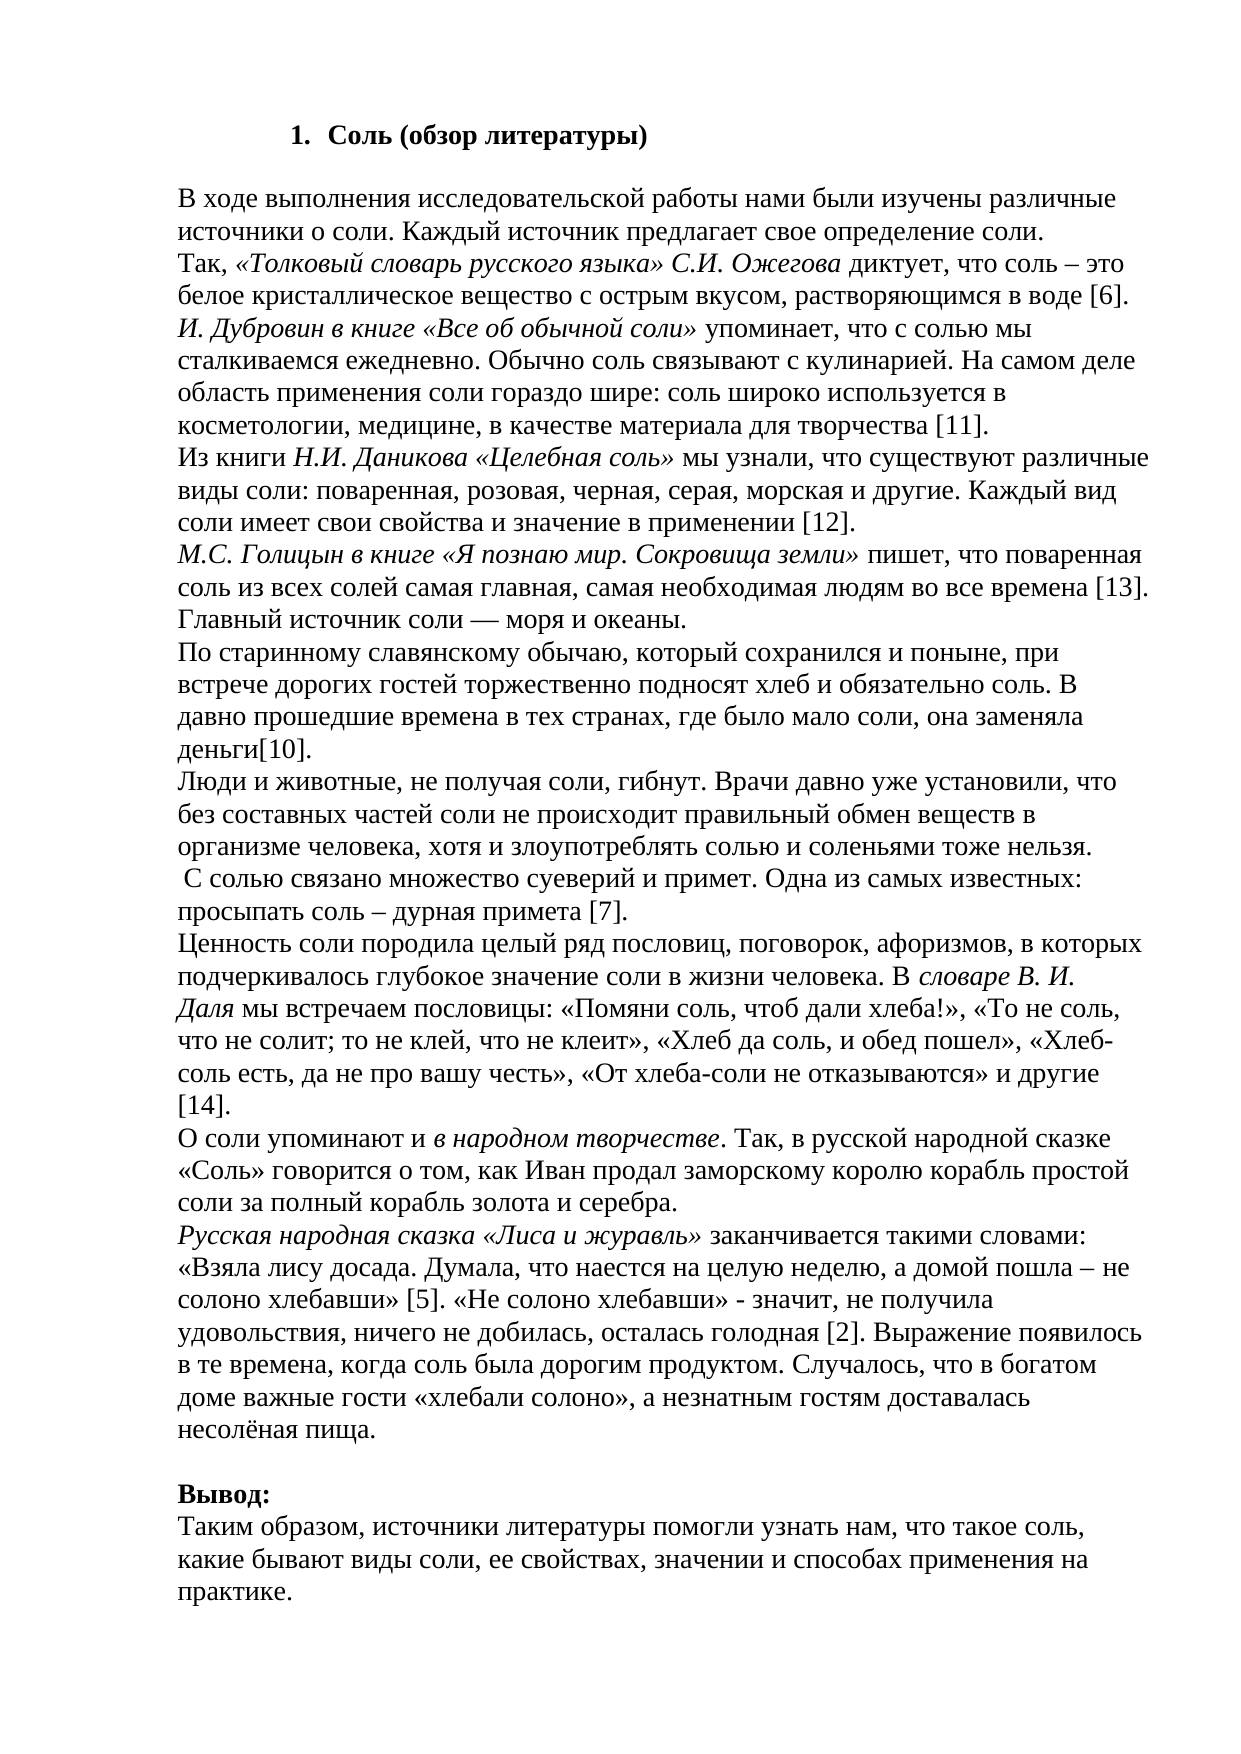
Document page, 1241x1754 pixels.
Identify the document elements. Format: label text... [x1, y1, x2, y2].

text Ценность соли породила целый ряд пословиц, поговорок, афоризмов, в которых подчеркивалось глубокое значение соли в жизни человека. В словаре В. И. Даля мы встречаем пословицы: «Помяни соль, чтоб дали хлеба!», «То не соль, что не солит; то не клей, что не клеит», «Хлеб да соль, и обед пошел», «Хлеб-соль есть, да не про вашу честь», «От хлеба-соли не отказываются» и другие [14]. [177, 926, 1152, 1121]
text В ходе выполнения исследовательской работы нами были изучены различные источники о соли. Каждый источник предлагает свое определение соли. Так, «Толковый словарь русского языка» С.И. Ожегова диктует, что соль – это белое кристаллическое вещество с острым вкусом, растворяющимся в воде [6]. [177, 181, 1152, 311]
text О соли упоминают и в народном творчестве. Так, в русской народной сказке «Соль» говорится о том, как Иван продал заморскому королю корабль простой соли за полный корабль золота и серебра. [177, 1121, 1152, 1218]
text Главный источник соли — моря и океаны. [177, 602, 1152, 635]
text Из книги Н.И. Даникова «Целебная соль» мы узнали, что существуют различные виды соли: поваренная, розовая, черная, серая, морская и другие. Каждый вид соли имеет свои свойства и значение в применении [12]. [177, 440, 1152, 537]
text По старинному славянскому обычаю, который сохранился и поныне, при встрече дорогих гостей торжественно подносят хлеб и обязательно соль. В давно прошедшие времена в тех странах, где было мало соли, она заменяла деньги[10]. Люди и животные, не получая соли, гибнут. Врачи давно уже установили, что без составных частей соли не происходит правильный обмен веществ в организме человека, хотя и злоупотреблять солью и соленьями тоже нельзя. [177, 635, 1152, 861]
text С солью связано множество суеверий и примет. Одна из самых известных: просыпать соль – дурная примета [7]. [177, 861, 1152, 926]
text Вывод: [177, 1477, 1152, 1509]
list Соль (обзор литературы) [290, 118, 1152, 151]
text И. Дубровин в книге «Все об обычной соли» упоминает, что с солью мы сталкиваемся ежедневно. Обычно соль связывают с кулинарией. На самом деле область применения соли гораздо шире: соль широко используется в косметологии, медицине, в качестве материала для творчества [11]. [177, 311, 1152, 440]
text М.С. Голицын в книге «Я познаю мир. Сокровища земли» пишет, что поваренная соль из всех солей самая главная, самая необходимая людям во все времена [13]. [177, 537, 1152, 602]
text Таким образом, источники литературы помогли узнать нам, что такое соль, какие бывают виды соли, ее свойствах, значении и способах применения на практике. [177, 1509, 1152, 1607]
text Русская народная сказка «Лиса и журавль» заканчивается такими словами: «Взяла лису досада. Думала, что наестся на целую неделю, а домой пошла – не солоно хлебавши» [5]. «Не солоно хлебавши» - значит, не получила удовольствия, ничего не добилась, осталась голодная [2]. Выражение появилось в те времена, когда соль была дорогим продуктом. Случалось, что в богатом доме важные гости «хлебали солоно», а незнатным гостям доставалась несолёная пища. [177, 1218, 1152, 1444]
